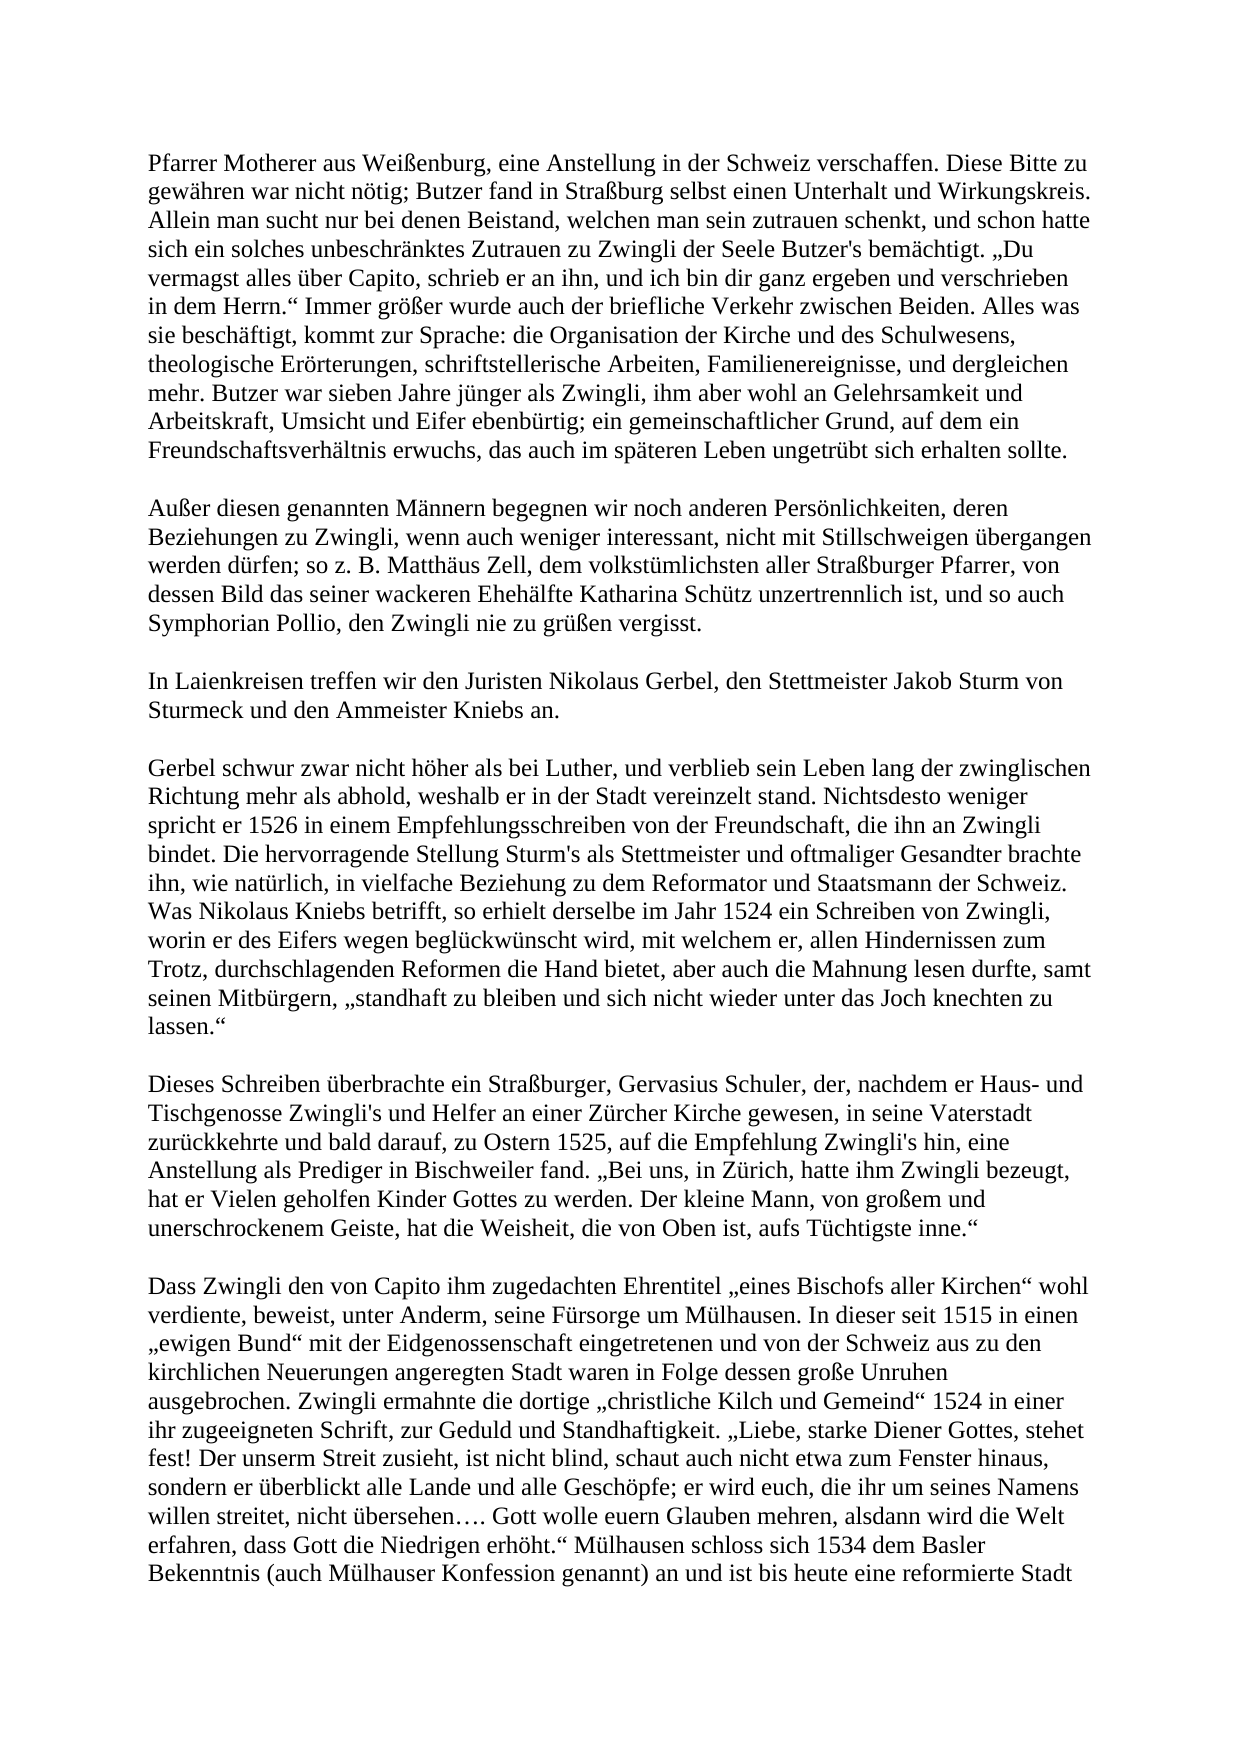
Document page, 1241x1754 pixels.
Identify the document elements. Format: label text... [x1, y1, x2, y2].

text Gerbel schwur zwar nicht höher als bei Luther, und verblieb sein Leben lang der zwinglischen Richtung mehr als abhold, weshalb er in der Stadt vereinzelt stand. Nichtsdesto weniger spricht er 1526 in einem Empfehlungsschreiben von der Freundschaft, die ihn an Zwingli bindet. Die hervorragende Stellung Sturm's als Stettmeister und oftmaliger Gesandter brachte ihn, wie natürlich, in vielfache Beziehung zu dem Reformator und Staatsmann der Schweiz. Was Nikolaus Kniebs betrifft, so erhielt derselbe im Jahr 1524 ein Schreiben von Zwingli, worin er des Eifers wegen beglückwünscht wird, mit welchem er, allen Hindernissen zum Trotz, durchschlagenden Reformen die Hand bietet, aber auch die Mahnung lesen durfte, samt seinen Mitbürgern, „standhaft zu bleiben und sich nicht wieder unter das Joch knechten zu lassen.“ [148, 753, 1093, 1040]
text In Laienkreisen treffen wir den Juristen Nikolaus Gerbel, den Stettmeister Jakob Sturm von Sturmeck und den Ammeister Kniebs an. [148, 666, 1093, 723]
text Dieses Schreiben überbrachte ein Straßburger, Gervasius Schuler, der, nachdem er Haus- und Tischgenosse Zwingli's und Helfer an einer Zürcher Kirche gewesen, in seine Vaterstadt zurückkehrte und bald darauf, zu Ostern 1525, auf die Empfehlung Zwingli's hin, eine Anstellung als Prediger in Bischweiler fand. „Bei uns, in Zürich, hatte ihm Zwingli bezeugt, hat er Vielen geholfen Kinder Gottes zu werden. Der kleine Mann, von großem und unerschrockenem Geiste, hat die Weisheit, die von Oben ist, aufs Tüchtigste inne.“ [148, 1069, 1093, 1242]
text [148, 148, 1093, 464]
text Außer diesen genannten Männern begegnen wir noch anderen Persönlichkeiten, deren Beziehungen zu Zwingli, wenn auch weniger interessant, nicht mit Stillschweigen übergangen werden dürfen; so z. B. Matthäus Zell, dem volkstümlichsten aller Straßburger Pfarrer, von dessen Bild das seiner wackeren Ehehälfte Katharina Schütz unzertrennlich ist, und so auch Symphorian Pollio, den Zwingli nie zu grüßen vergisst. [148, 493, 1093, 637]
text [148, 1271, 1093, 1587]
